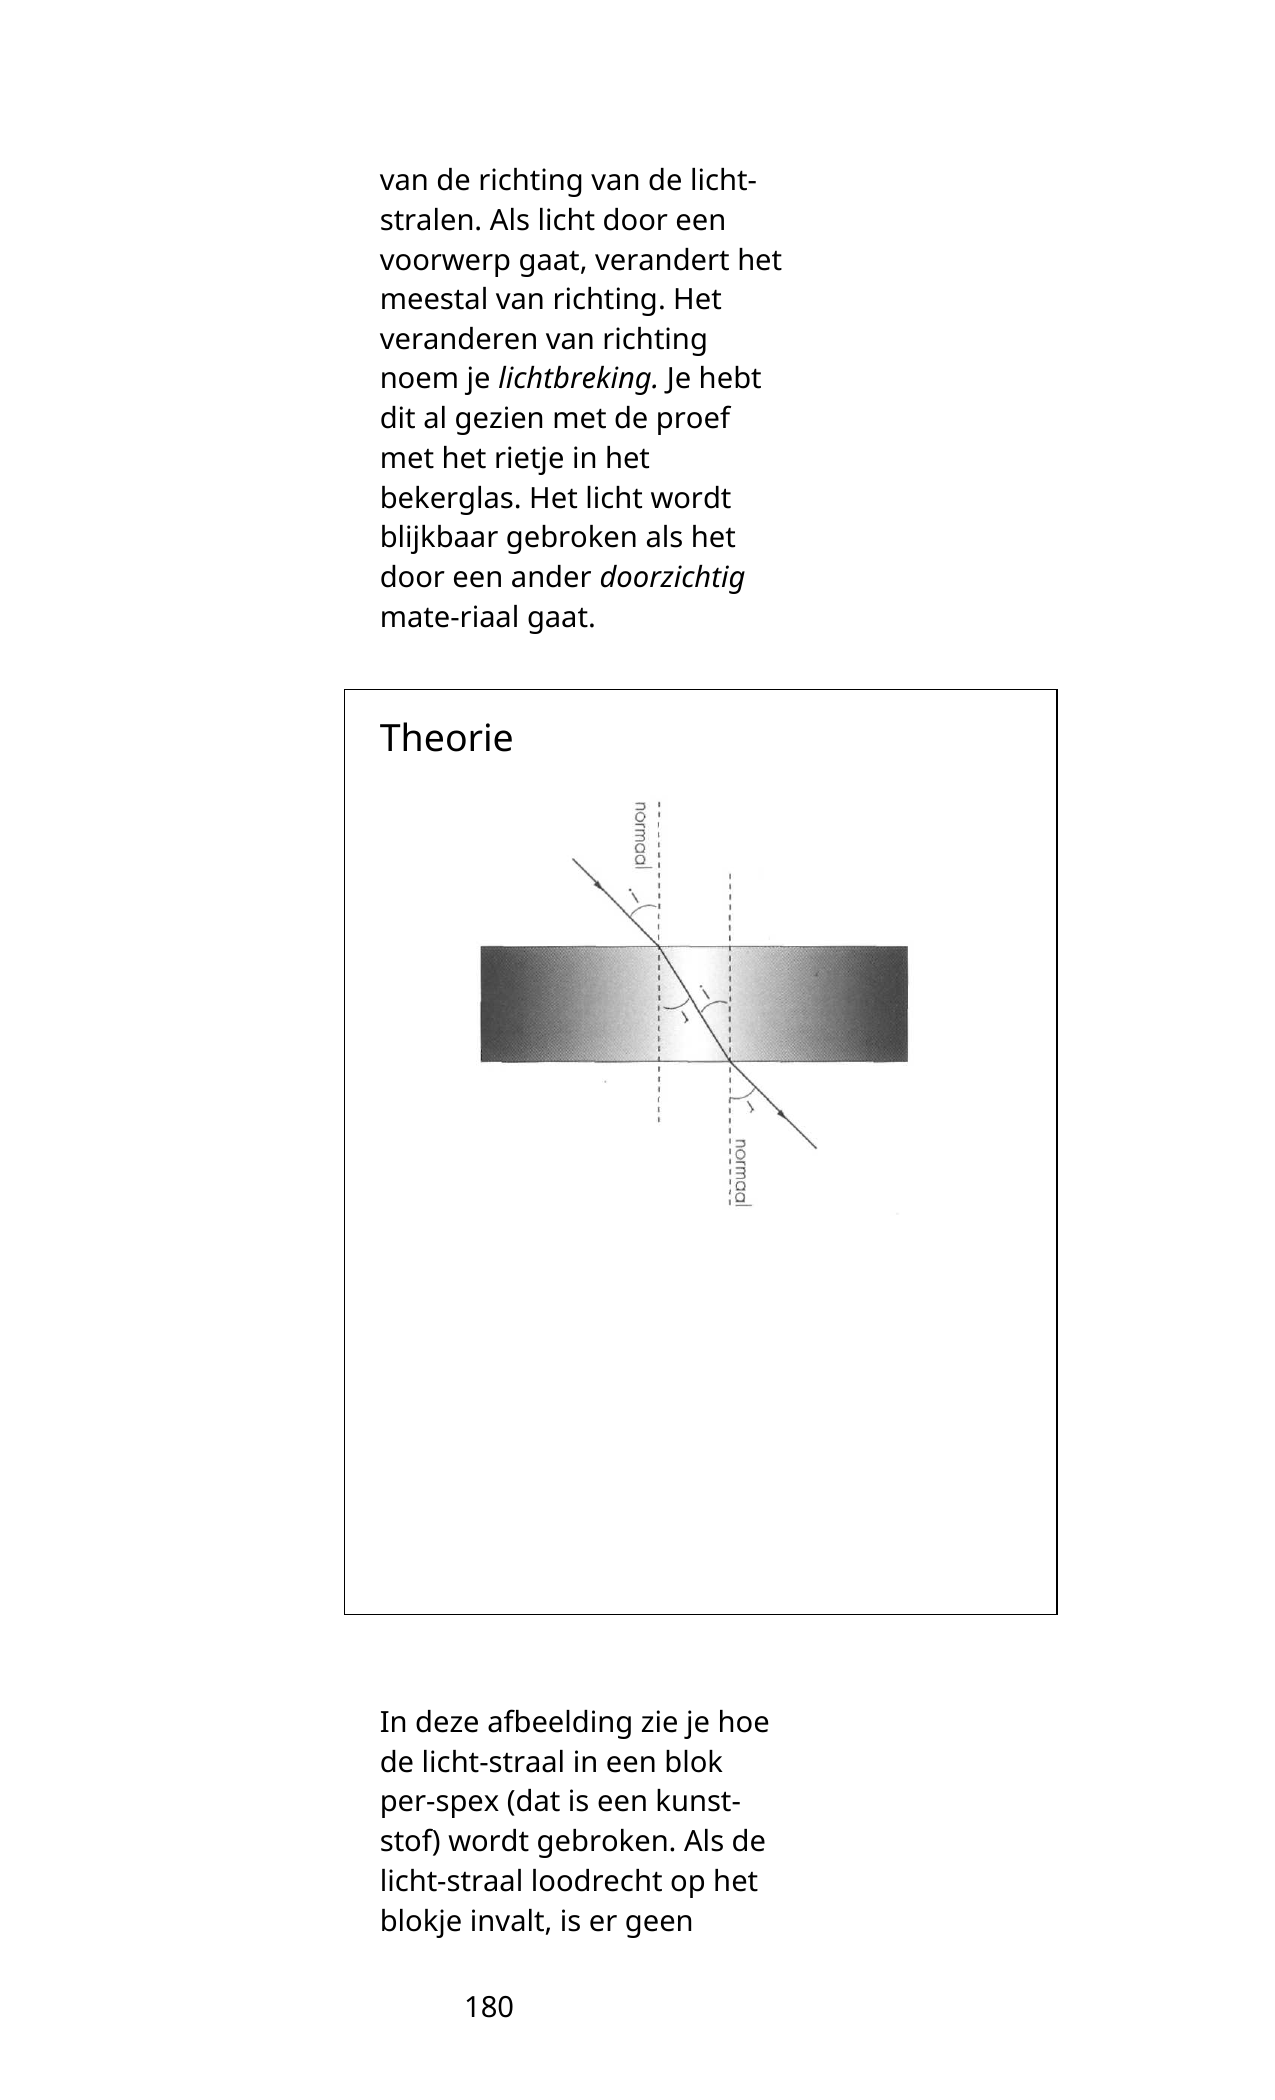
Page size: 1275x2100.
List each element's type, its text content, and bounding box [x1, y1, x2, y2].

text Theorie [379, 711, 792, 762]
picture [470, 783, 922, 1221]
